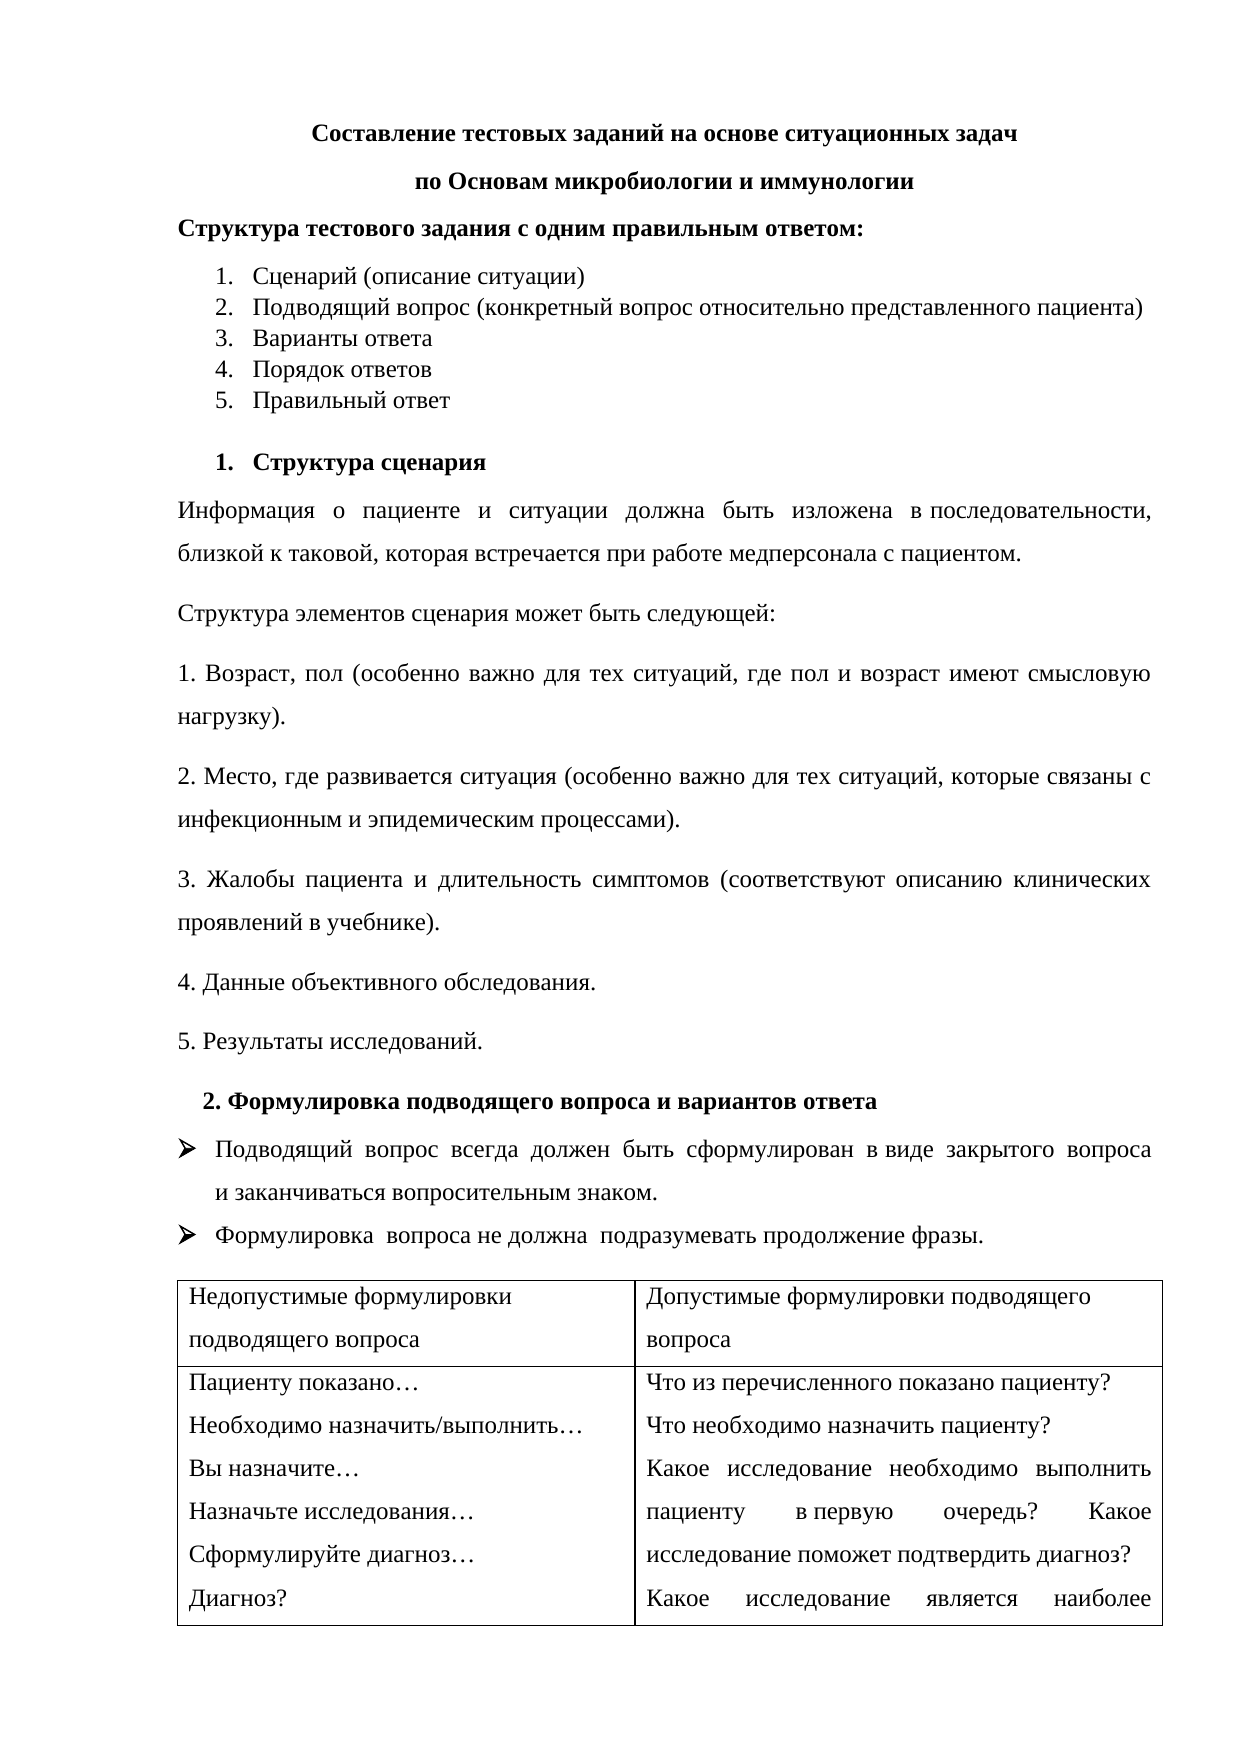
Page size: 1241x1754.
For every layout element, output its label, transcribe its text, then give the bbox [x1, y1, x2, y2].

text по Основам микробиологии и иммунологии [177, 166, 1152, 194]
table_header Недопустимые формулировки подводящего вопроса [178, 1281, 634, 1366]
text Информация о пациенте и ситуации должна быть изложена в последовательности, близкой к таковой, которая встречается при работе медперсонала с пациентом. [177, 495, 1152, 567]
list Правильный ответ [215, 385, 1152, 414]
text Структура элементов сценария может быть следующей: [177, 598, 1152, 627]
table_header Допустимые формулировки подводящего вопроса [636, 1281, 1162, 1366]
list Порядок ответов [215, 354, 1152, 383]
text 2. Место, где развивается ситуация (особенно важно для тех ситуаций, которые связаны с инфекционным и эпидемическим процессами). [177, 761, 1152, 833]
text 3. Жалобы пациента и длительность симптомов (соответствуют описанию клинических проявлений в учебнике). [177, 864, 1152, 936]
list Подводящий вопрос всегда должен быть сформулирован в виде закрытого вопроса и заканчиваться вопросительным знаком. [177, 1134, 1152, 1206]
text 2. Формулировка подводящего вопроса и вариантов ответа [177, 1086, 1152, 1115]
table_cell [636, 1367, 1162, 1624]
text 1. Возраст, пол (особенно важно для тех ситуаций, где пол и возраст имеют смысловую нагрузку). [177, 658, 1152, 730]
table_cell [178, 1367, 634, 1624]
list Формулировка вопроса не должна подразумевать продолжение фразы. [177, 1220, 1152, 1249]
text Структура тестового задания с одним правильным ответом: [177, 213, 1152, 242]
list Структура сценария [215, 447, 1152, 476]
text 5. Результаты исследований. [177, 1026, 1152, 1055]
list Подводящий вопрос (конкретный вопрос относительно представленного пациента) [215, 292, 1152, 321]
list Сценарий (описание ситуации) [215, 261, 1152, 290]
text Составление тестовых заданий на основе ситуационных задач [177, 118, 1152, 147]
text 4. Данные объективного обследования. [177, 967, 1152, 995]
list Варианты ответа [215, 323, 1152, 352]
